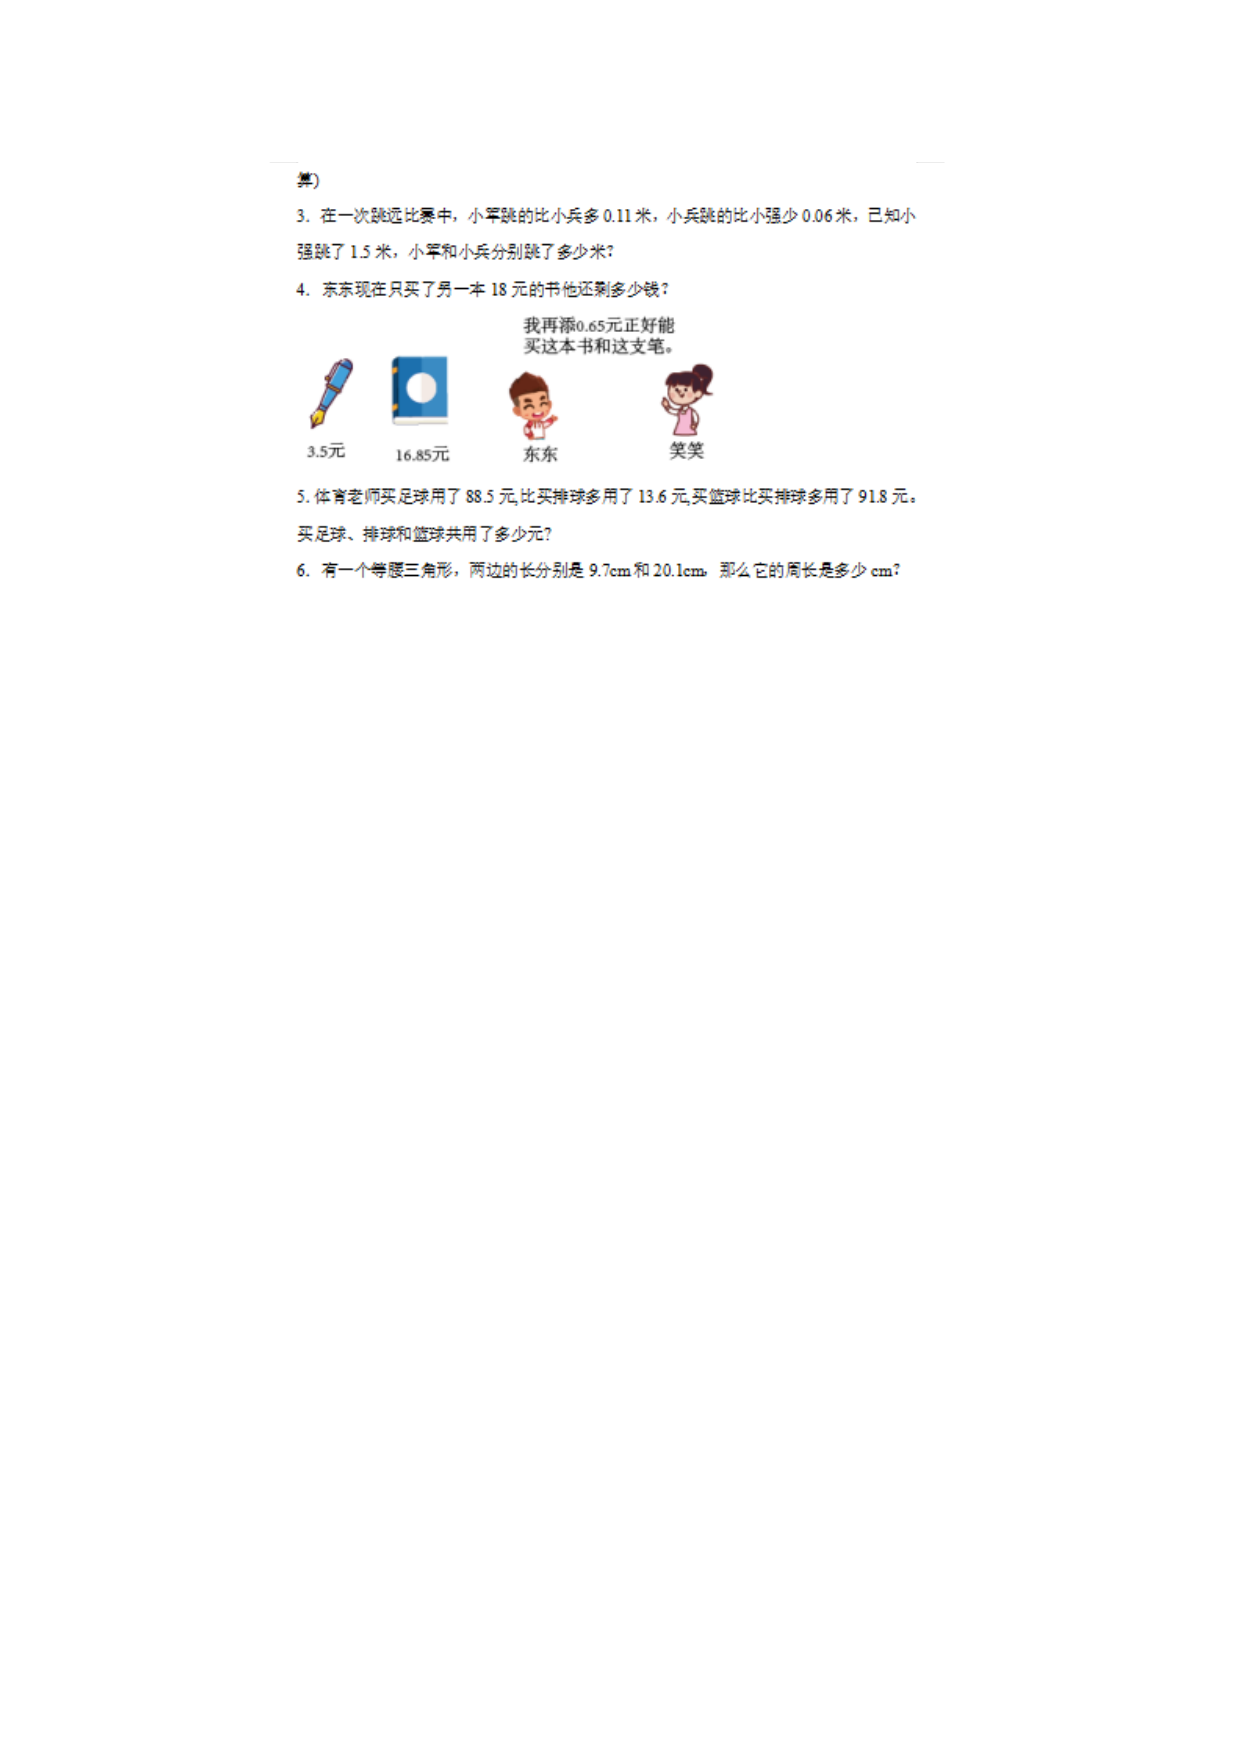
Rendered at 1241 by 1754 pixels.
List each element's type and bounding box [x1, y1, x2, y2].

picture [267, 162, 973, 644]
